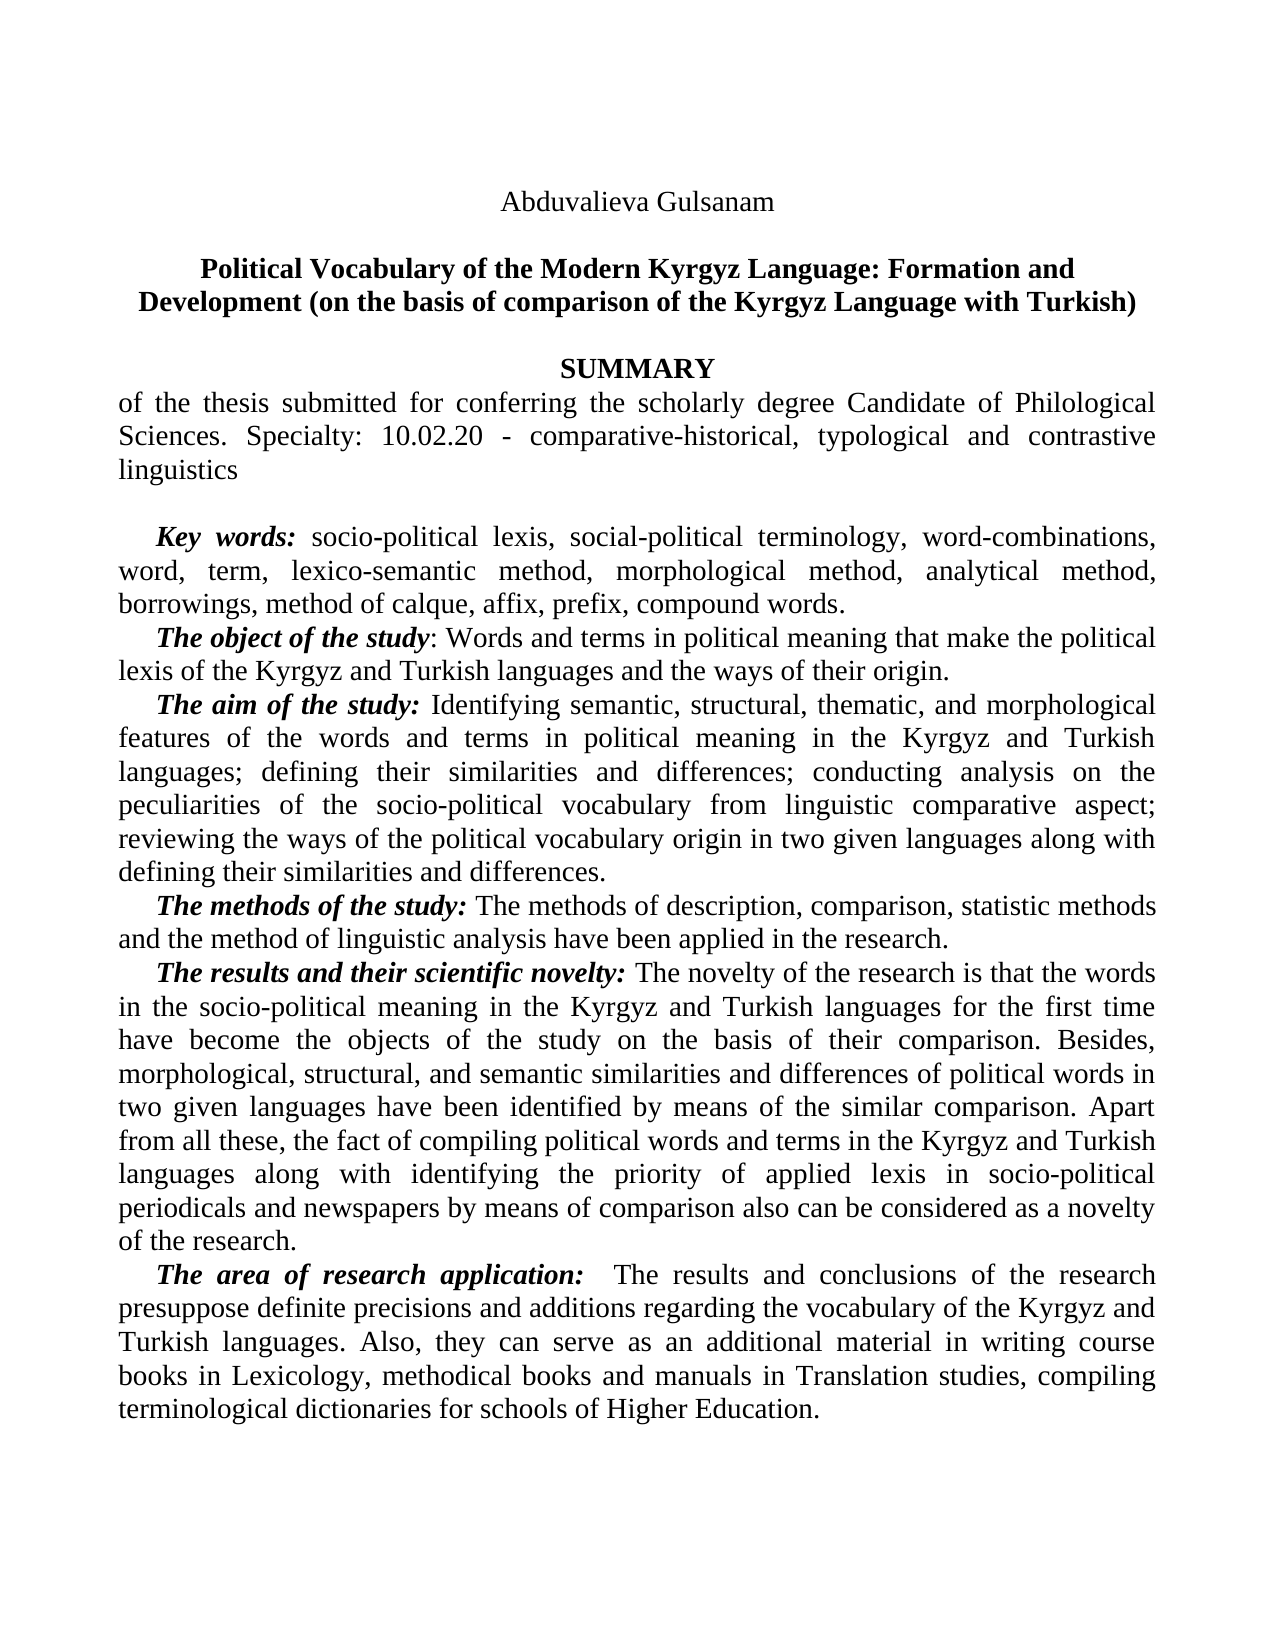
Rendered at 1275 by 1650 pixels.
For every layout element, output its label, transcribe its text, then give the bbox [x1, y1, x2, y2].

text The area of research application: The results and conclusions of the research presuppose definite precisions and additions regarding the vocabulary of the Kyrgyz and Turkish languages. Also, they can serve as an additional material in writing course books in Lexicology, methodical books and manuals in Translation studies, compiling terminological dictionaries for schools of Higher Education. [118, 1257, 1157, 1425]
text The results and their scientific novelty: The novelty of the research is that the words in the socio-political meaning in the Kyrgyz and Turkish languages for the first time have become the objects of the study on the basis of their comparison. Besides, morphological, structural, and semantic similarities and differences of political words in two given languages have been identified by means of the similar comparison. Apart from all these, the fact of compiling political words and terms in the Kyrgyz and Turkish languages along with identifying the priority of applied lexis in socio-political periodicals and newspapers by means of comparison also can be considered as a novelty of the research. [118, 955, 1157, 1257]
text Key words: socio-political lexis, social-political terminology, word-combinations, word, term, lexico-semantiс method, morphological method, analytical method, borrowings, method of calque, affix, prefix, compound words. [118, 519, 1157, 620]
text The object of the study: Words and terms in political meaning that make the political lexis of the Kyrgyz and Turkish languages and the ways of their origin. [118, 620, 1157, 687]
text Abduvalieva Gulsanam [118, 184, 1157, 217]
text of the thesis submitted for conferring the scholarly degree Candidate of Philological Sciences. Specialty: 10.02.20 - comparative-historical, typological and contrastive linguistics [118, 385, 1157, 486]
text Political Vocabulary of the Modern Kyrgyz Language: Formation and Development (on the basis of comparison of the Kyrgyz Language with Turkish) [118, 251, 1157, 318]
text The methods of the study: The methods of description, comparison, statistic methods and the method of linguistic analysis have been applied in the research. [118, 888, 1157, 955]
text SUMMARY [118, 351, 1157, 385]
text The aim of the study: Identifying semantic, structural, thematic, and morphological features of the words and terms in political meaning in the Kyrgyz and Turkish languages; defining their similarities and differences; conducting analysis on the peculiarities of the socio-political vocabulary from linguistic comparative aspect; reviewing the ways of the political vocabulary origin in two given languages along with defining their similarities and differences. [118, 687, 1157, 888]
